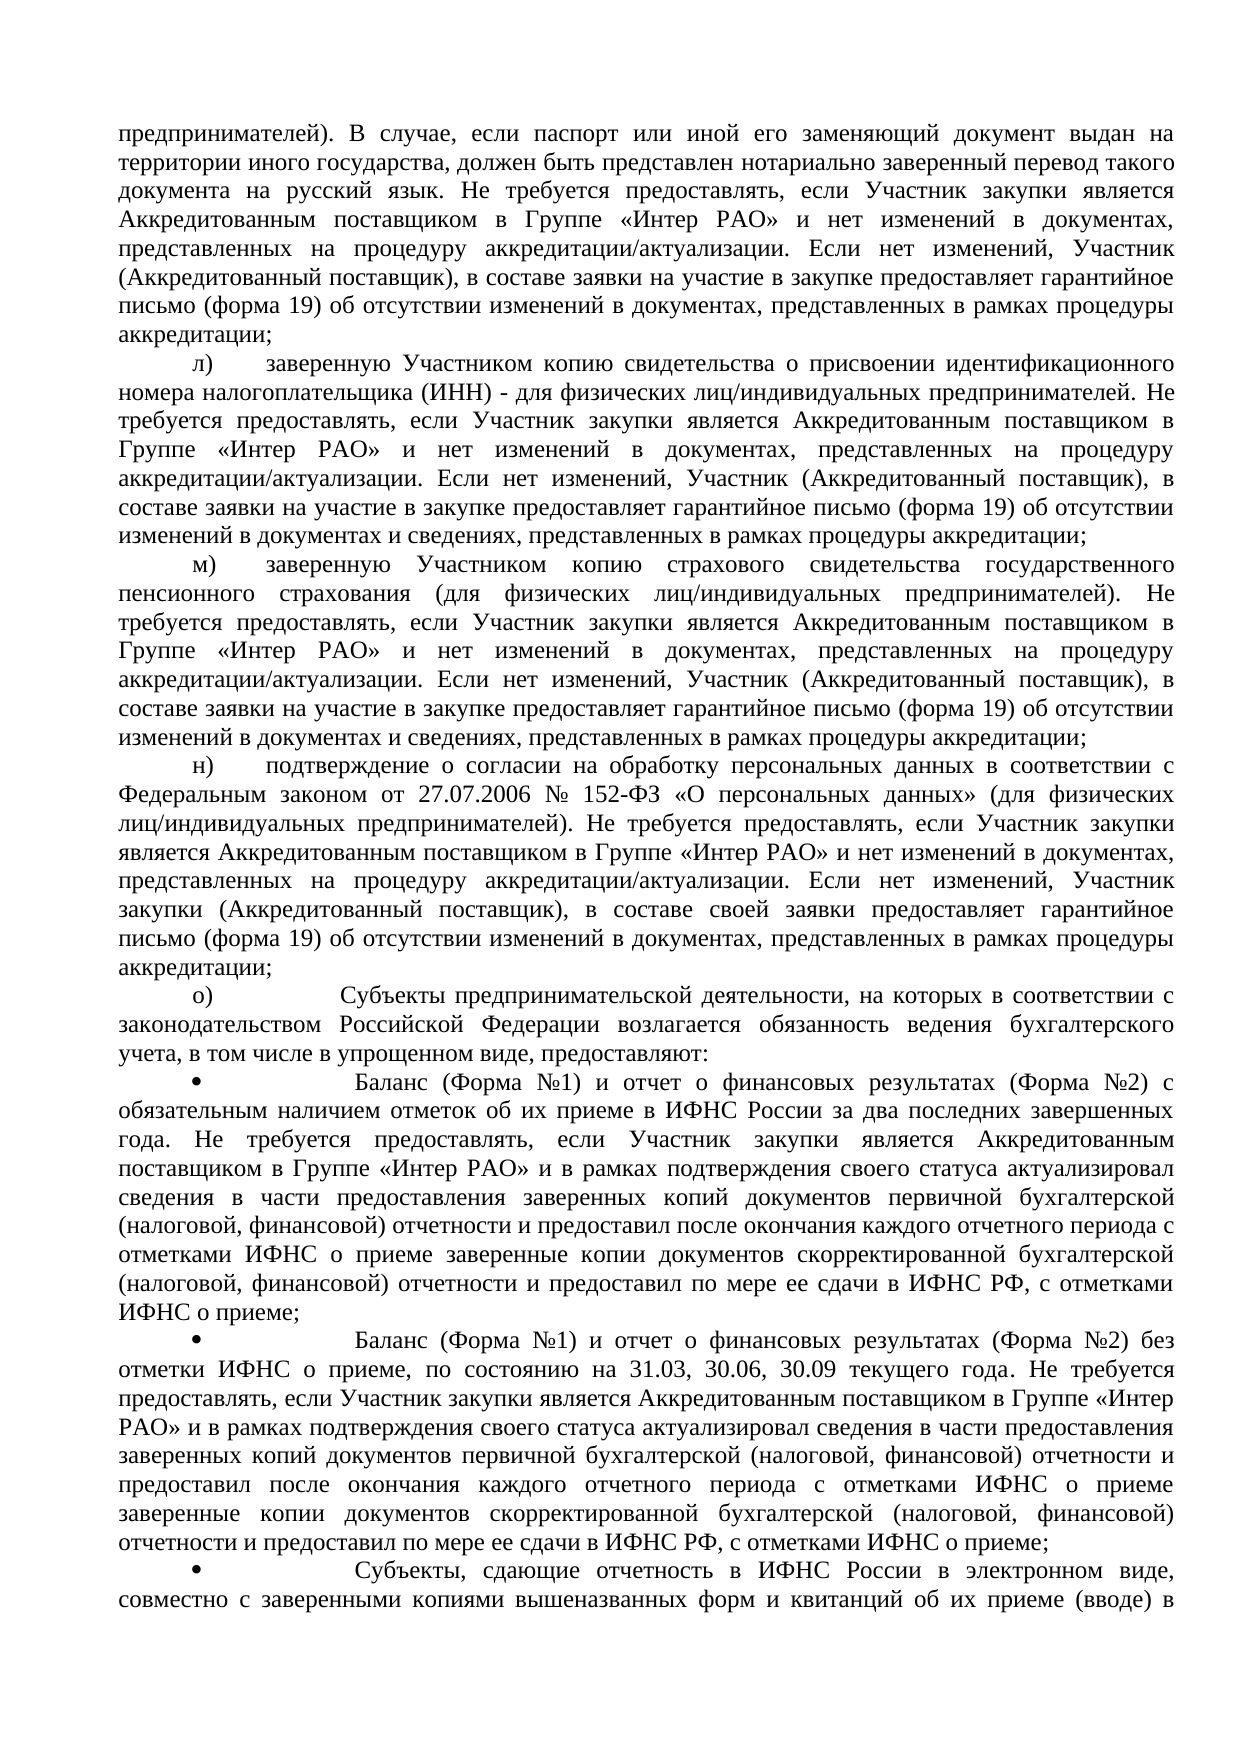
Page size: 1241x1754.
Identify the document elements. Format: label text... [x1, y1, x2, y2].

list подтверждение о согласии на обработку персональных данных в соответствии с Федеральным законом от 27.07.2006 № 152-ФЗ «О персональных данных» (для физических лиц/индивидуальных предпринимателей). Не требуется предоставлять, если Участник закупки является Аккредитованным поставщиком в Группе «Интер РАО» и нет изменений в документах, представленных на процедуру аккредитации/актуализации. Если нет изменений, Участник закупки (Аккредитованный поставщик), в составе своей заявки предоставляет гарантийное письмо (форма 19) об отсутствии изменений в документах, представленных в рамках процедуры аккредитации; [118, 751, 1175, 981]
list Субъекты предпринимательской деятельности, на которых в соответствии с законодательством Российской Федерации возлагается обязанность ведения бухгалтерского учета, в том числе в упрощенном виде, предоставляют: [118, 981, 1175, 1067]
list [118, 118, 1175, 348]
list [118, 1556, 1175, 1613]
list Баланс (Форма №1) и отчет о финансовых результатах (Форма №2) без отметки ИФНС о приеме, по состоянию на 31.03, 30.06, 30.09 текущего года. Не требуется предоставлять, если Участник закупки является Аккредитованным поставщиком в Группе «Интер РАО» и в рамках подтверждения своего статуса актуализировал сведения в части предоставления заверенных копий документов первичной бухгалтерской (налоговой, финансовой) отчетности и предоставил после окончания каждого отчетного периода с отметками ИФНС о приеме заверенные копии документов скорректированной бухгалтерской (налоговой, финансовой) отчетности и предоставил по мере ее сдачи в ИФНС РФ, с отметками ИФНС о приеме; [118, 1326, 1175, 1556]
list Баланс (Форма №1) и отчет о финансовых результатах (Форма №2) с обязательным наличием отметок об их приеме в ИФНС России за два последних завершенных года. Не требуется предоставлять, если Участник закупки является Аккредитованным поставщиком в Группе «Интер РАО» и в рамках подтверждения своего статуса актуализировал сведения в части предоставления заверенных копий документов первичной бухгалтерской (налоговой, финансовой) отчетности и предоставил после окончания каждого отчетного периода с отметками ИФНС о приеме заверенные копии документов скорректированной бухгалтерской (налоговой, финансовой) отчетности и предоставил по мере ее сдачи в ИФНС РФ, с отметками ИФНС о приеме; [118, 1067, 1175, 1326]
list заверенную Участником копию страхового свидетельства государственного пенсионного страхования (для физических лиц/индивидуальных предпринимателей). Не требуется предоставлять, если Участник закупки является Аккредитованным поставщиком в Группе «Интер РАО» и нет изменений в документах, представленных на процедуру аккредитации/актуализации. Если нет изменений, Участник (Аккредитованный поставщик), в составе заявки на участие в закупке предоставляет гарантийное письмо (форма 19) об отсутствии изменений в документах и сведениях, представленных в рамках процедуры аккредитации; [118, 549, 1175, 751]
list заверенную Участником копию свидетельства о присвоении идентификационного номера налогоплательщика (ИНН) - для физических лиц/индивидуальных предпринимателей. Не требуется предоставлять, если Участник закупки является Аккредитованным поставщиком в Группе «Интер РАО» и нет изменений в документах, представленных на процедуру аккредитации/актуализации. Если нет изменений, Участник (Аккредитованный поставщик), в составе заявки на участие в закупке предоставляет гарантийное письмо (форма 19) об отсутствии изменений в документах и сведениях, представленных в рамках процедуры аккредитации; [118, 348, 1175, 549]
